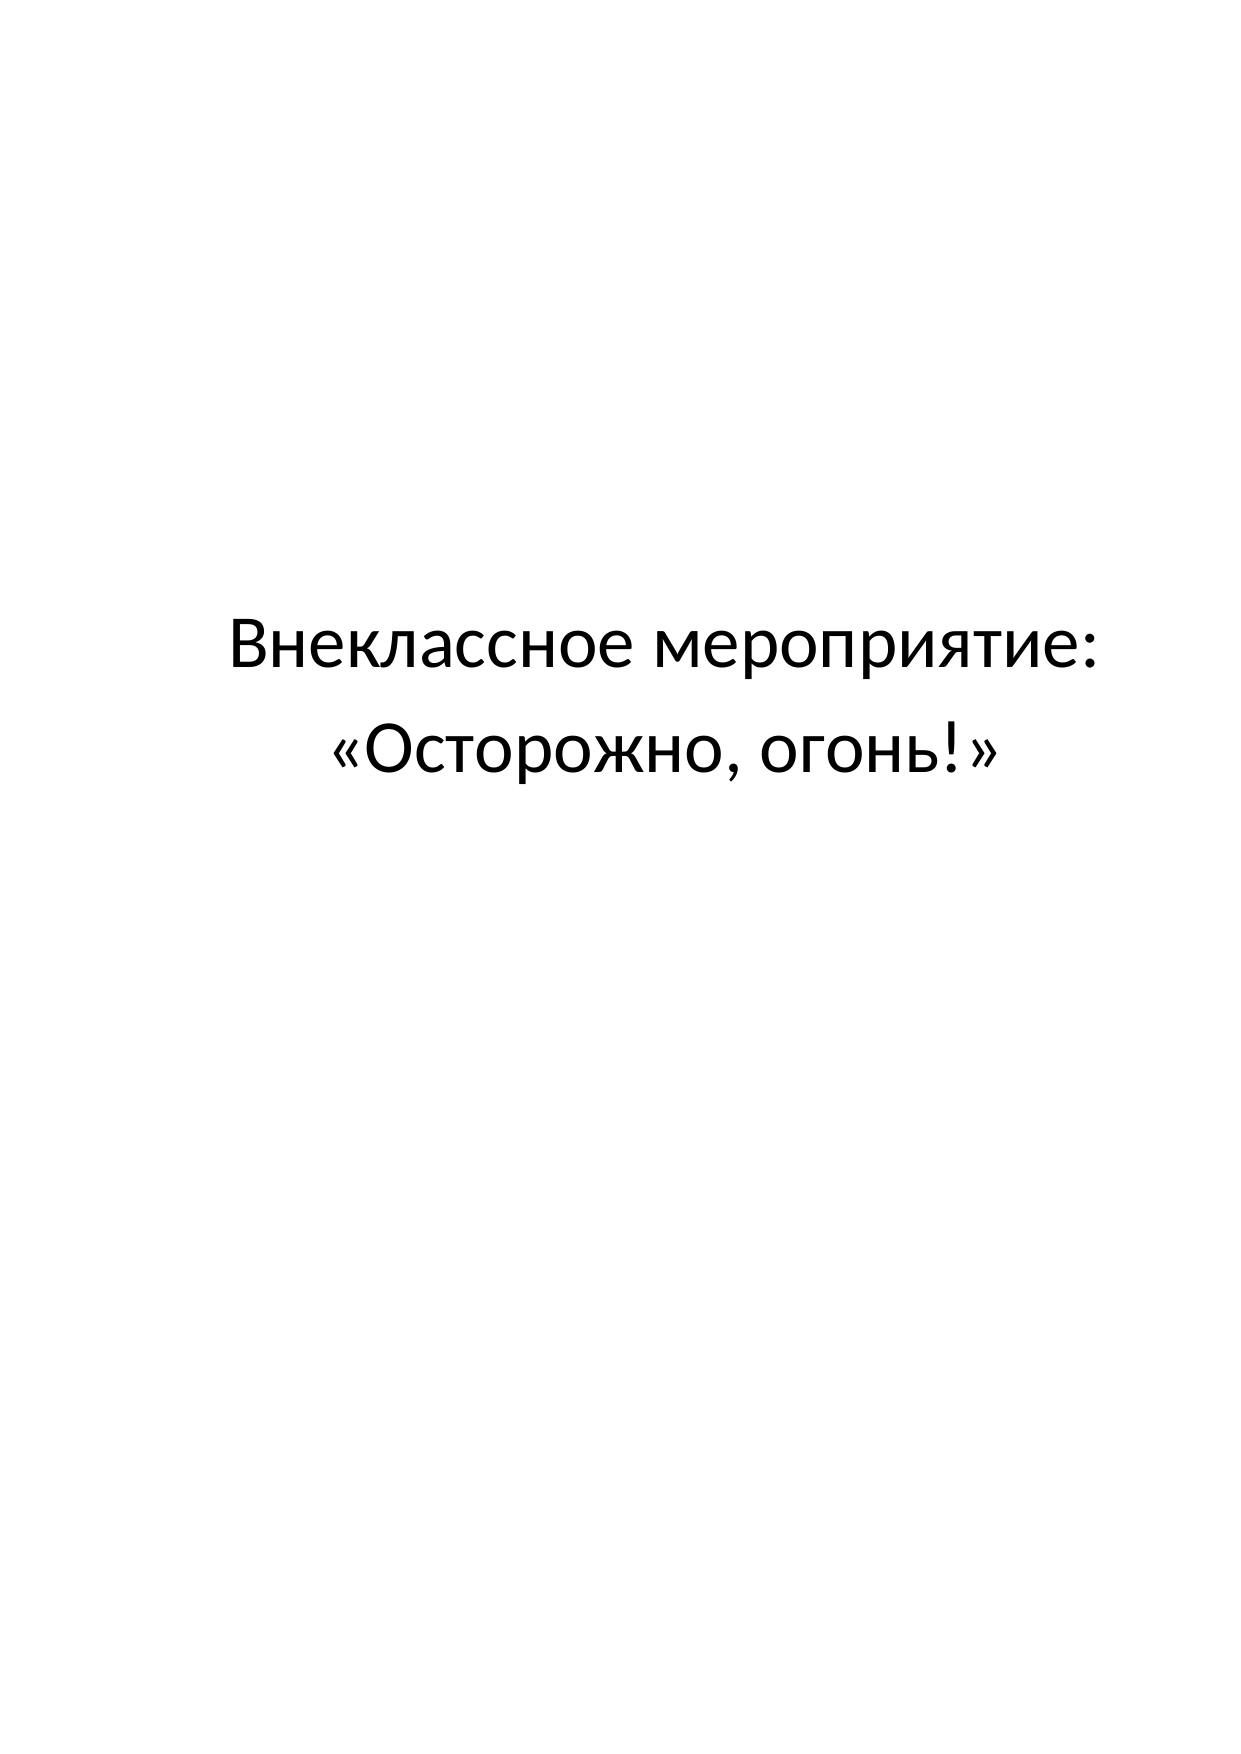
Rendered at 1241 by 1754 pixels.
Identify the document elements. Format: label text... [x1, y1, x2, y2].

text «Осторожно, огонь!» [177, 700, 1152, 791]
text Внеклассное мероприятие: [177, 595, 1152, 686]
